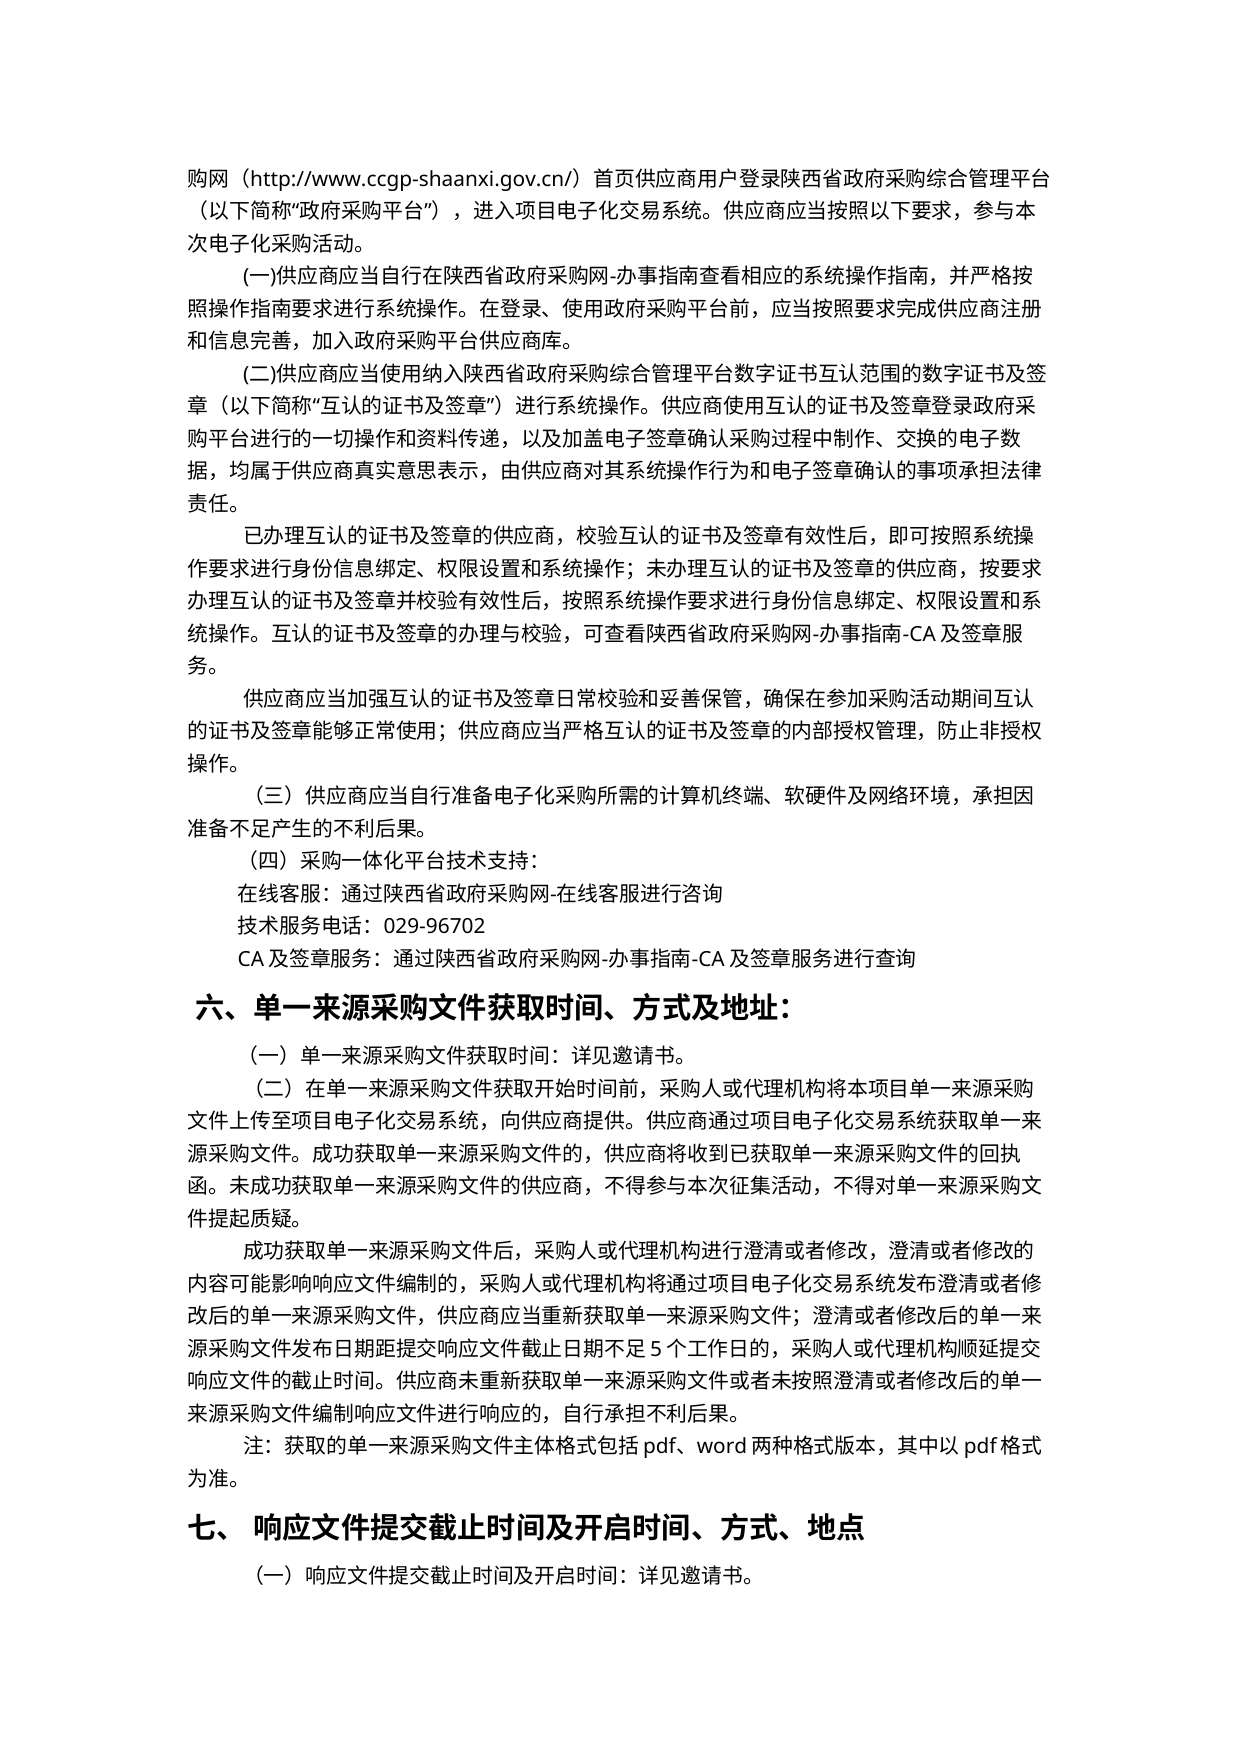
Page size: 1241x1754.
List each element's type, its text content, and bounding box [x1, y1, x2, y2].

text （二）在单一来源采购文件获取开始时间前，采购人或代理机构将本项目单一来源采购文件上传至项目电子化交易系统，向供应商提供。供应商通过项目电子化交易系统获取单一来源采购文件。成功获取单一来源采购文件的，供应商将收到已获取单一来源采购文件的回执函。未成功获取单一来源采购文件的供应商，不得参与本次征集活动，不得对单一来源采购文件提起质疑。 [187, 1072, 1053, 1234]
text 成功获取单一来源采购文件后，采购人或代理机构进行澄清或者修改，澄清或者修改的内容可能影响响应文件编制的，采购人或代理机构将通过项目电子化交易系统发布澄清或者修改后的单一来源采购文件，供应商应当重新获取单一来源采购文件；澄清或者修改后的单一来源采购文件发布日期距提交响应文件截止日期不足5个工作日的，采购人或代理机构顺延提交响应文件的截止时间。供应商未重新获取单一来源采购文件或者未按照澄清或者修改后的单一来源采购文件编制响应文件进行响应的，自行承担不利后果。 [187, 1234, 1053, 1429]
text 技术服务电话：029-96702 [187, 909, 1053, 942]
text 七、 响应文件提交截止时间及开启时间、方式、地点 [187, 1494, 1053, 1559]
text （一）单一来源采购文件获取时间：详见邀请书。 [187, 1039, 1053, 1072]
text （一）响应文件提交截止时间及开启时间：详见邀请书。 [187, 1559, 1053, 1592]
text (一)供应商应当自行在陕西省政府采购网-办事指南查看相应的系统操作指南，并严格按照操作指南要求进行系统操作。在登录、使用政府采购平台前，应当按照要求完成供应商注册和信息完善，加入政府采购平台供应商库。 [187, 259, 1053, 357]
text 在线客服：通过陕西省政府采购网-在线客服进行咨询 [187, 877, 1053, 909]
text 供应商应当加强互认的证书及签章日常校验和妥善保管，确保在参加采购活动期间互认的证书及签章能够正常使用；供应商应当严格互认的证书及签章的内部授权管理，防止非授权操作。 [187, 682, 1053, 779]
text 六、单一来源采购文件获取时间、方式及地址： [187, 974, 1053, 1039]
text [187, 162, 1053, 259]
text （四）采购一体化平台技术支持： [187, 844, 1053, 877]
text (二)供应商应当使用纳入陕西省政府采购综合管理平台数字证书互认范围的数字证书及签章（以下简称“互认的证书及签章”）进行系统操作。供应商使用互认的证书及签章登录政府采购平台进行的一切操作和资料传递，以及加盖电子签章确认采购过程中制作、交换的电子数据，均属于供应商真实意思表示，由供应商对其系统操作行为和电子签章确认的事项承担法律责任。 [187, 357, 1053, 519]
text 已办理互认的证书及签章的供应商，校验互认的证书及签章有效性后，即可按照系统操作要求进行身份信息绑定、权限设置和系统操作；未办理互认的证书及签章的供应商，按要求办理互认的证书及签章并校验有效性后，按照系统操作要求进行身份信息绑定、权限设置和系统操作。互认的证书及签章的办理与校验，可查看陕西省政府采购网-办事指南-CA及签章服务。 [187, 519, 1053, 682]
text （三）供应商应当自行准备电子化采购所需的计算机终端、软硬件及网络环境，承担因准备不足产生的不利后果。 [187, 779, 1053, 844]
text CA及签章服务：通过陕西省政府采购网-办事指南-CA及签章服务进行查询 [187, 942, 1053, 974]
text 注：获取的单一来源采购文件主体格式包括pdf、word两种格式版本，其中以pdf格式为准。 [187, 1429, 1053, 1494]
